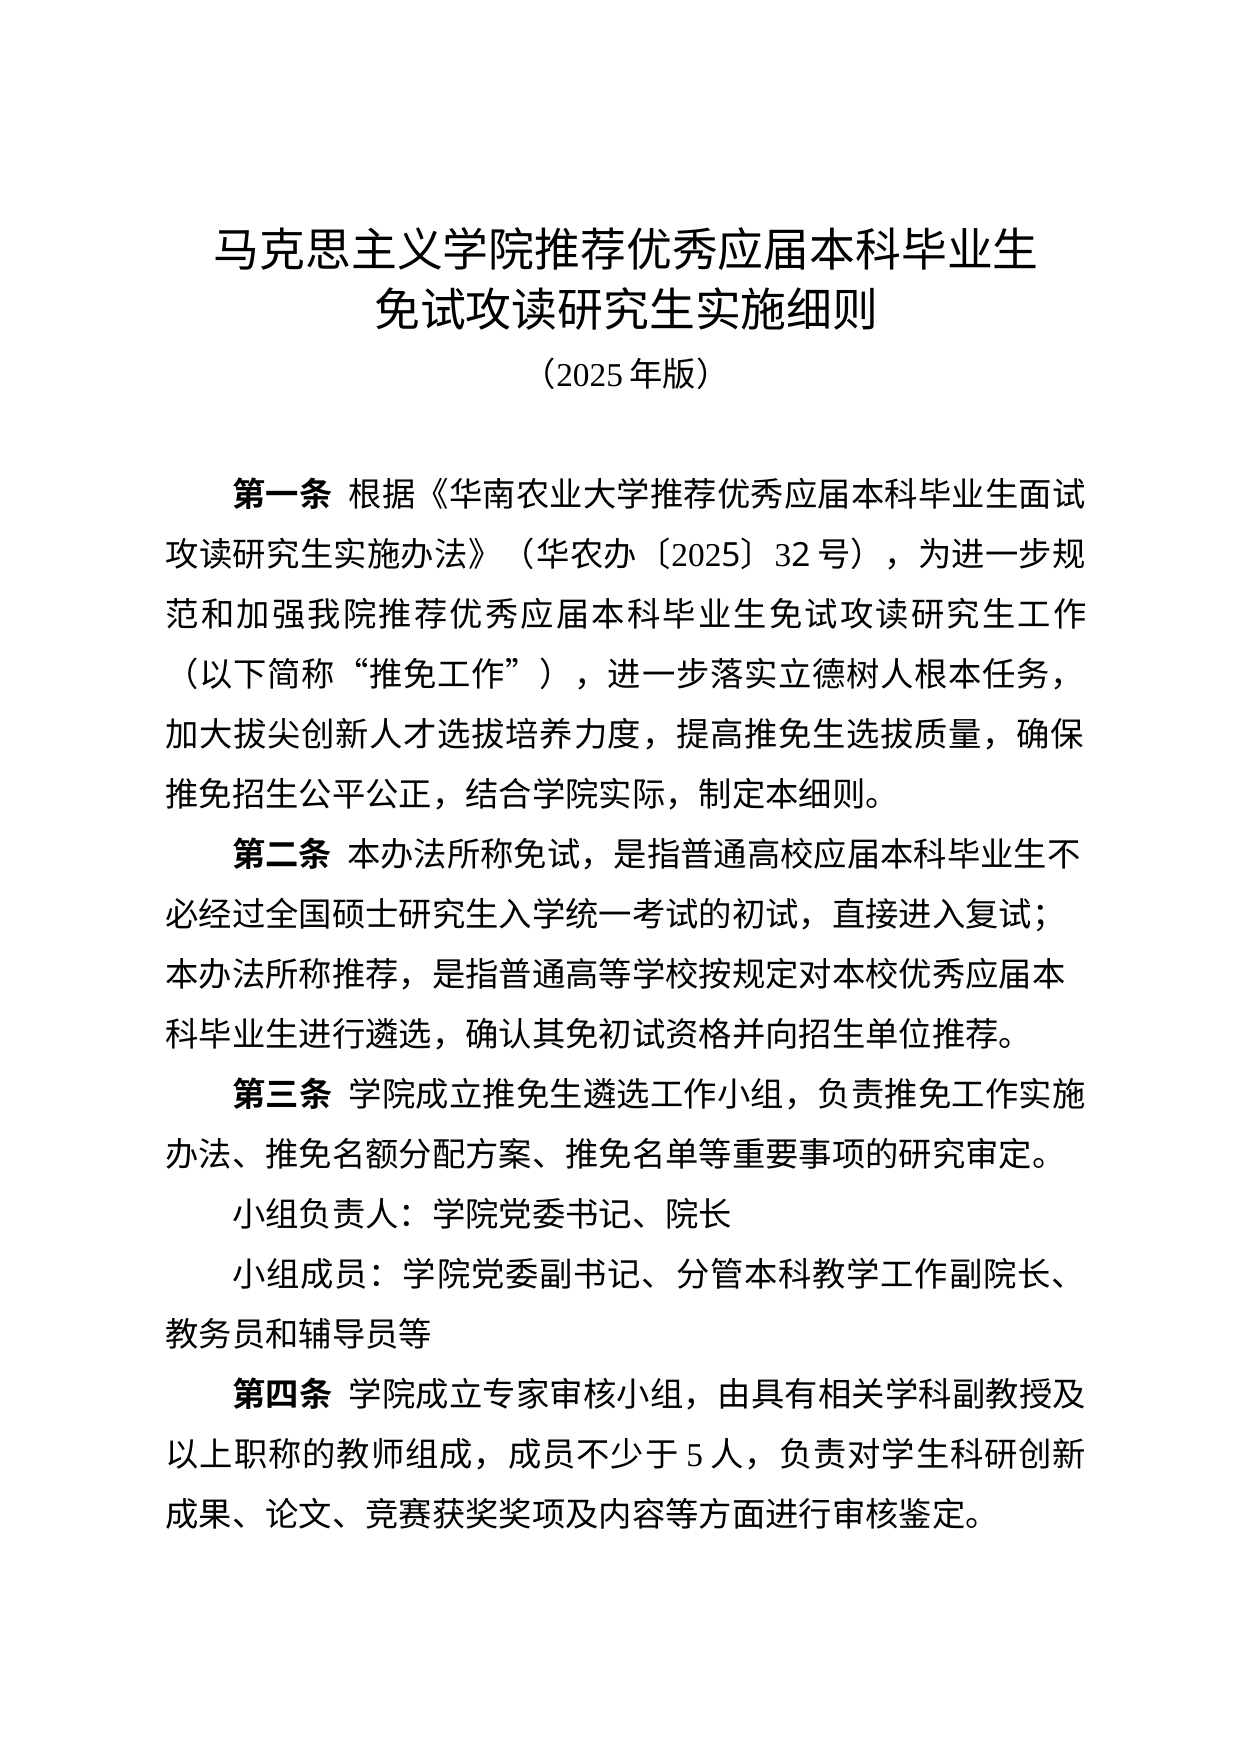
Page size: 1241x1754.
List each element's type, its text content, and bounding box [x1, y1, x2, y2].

text 小组成员：学院党委副书记、分管本科教学工作副院长、教务员和辅导员等 [165, 1238, 1087, 1358]
text 小组负责人：学院党委书记、院长 [165, 1178, 1087, 1238]
text 第二条 本办法所称免试，是指普通高校应届本科毕业生不必经过全国硕士研究生入学统一考试的初试，直接进入复试；本办法所称推荐，是指普通高等学校按规定对本校优秀应届本科毕业生进行遴选，确认其免初试资格并向招生单位推荐。 [165, 818, 1087, 1058]
text 第一条 根据《华南农业大学推荐优秀应届本科毕业生面试攻读研究生实施办法》（华农办〔2025〕32号），为进一步规范和加强我院推荐优秀应届本科毕业生免试攻读研究生工作（以下简称“推免工作”），进一步落实立德树人根本任务，加大拔尖创新人才选拔培养力度，提高推免生选拔质量，确保推免招生公平公正，结合学院实际，制定本细则。 [165, 458, 1087, 818]
text 免试攻读研究生实施细则 [165, 278, 1087, 338]
text 第三条 学院成立推免生遴选工作小组，负责推免工作实施办法、推免名额分配方案、推免名单等重要事项的研究审定。 [165, 1058, 1087, 1178]
text 第四条 学院成立专家审核小组，由具有相关学科副教授及以上职称的教师组成，成员不少于5人，负责对学生科研创新成果、论文、竞赛获奖奖项及内容等方面进行审核鉴定。 [165, 1358, 1087, 1538]
text 马克思主义学院推荐优秀应届本科毕业生 [165, 218, 1087, 278]
text （2025年版） [165, 338, 1087, 398]
